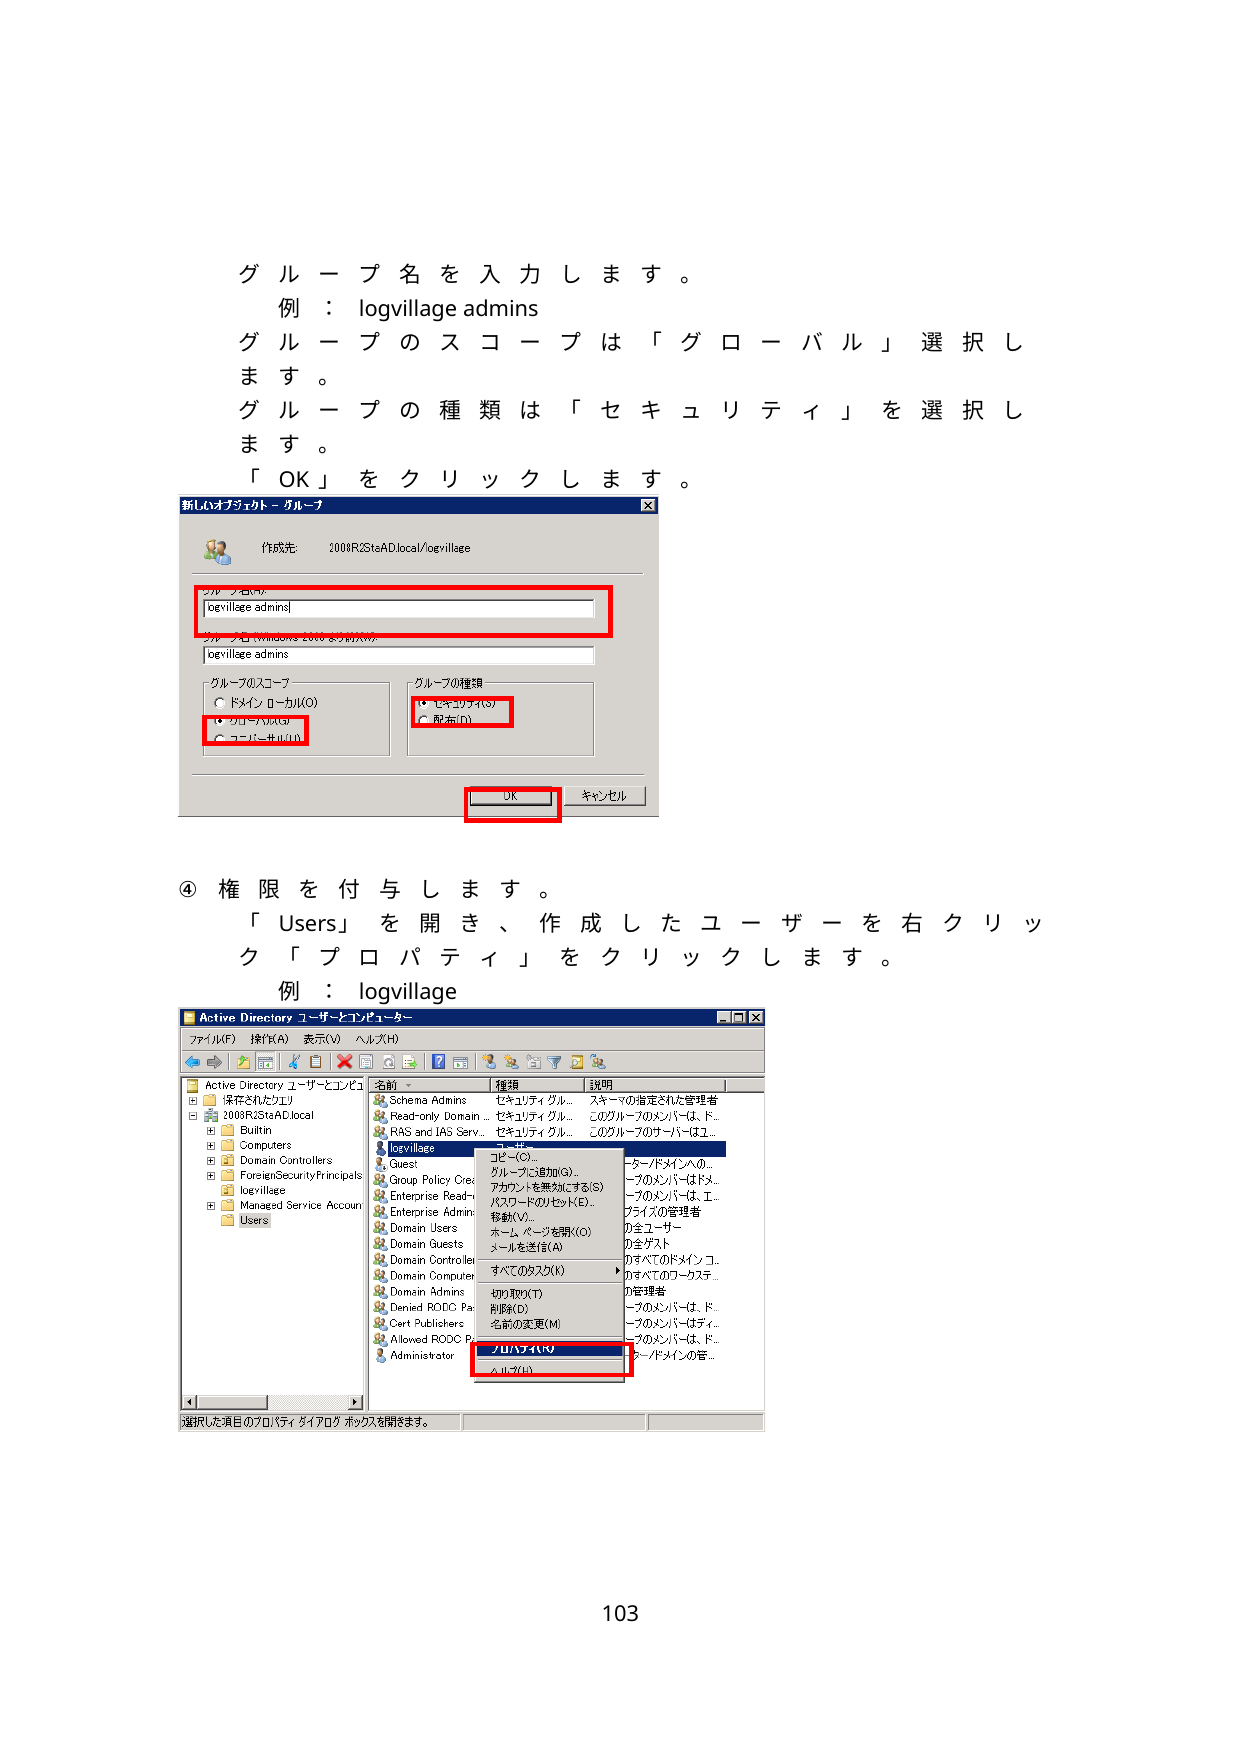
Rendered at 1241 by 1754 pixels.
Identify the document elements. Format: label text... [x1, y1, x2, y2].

picture [177, 1007, 766, 1432]
text 例：logvillage [222, 973, 1062, 1007]
list 権限を付与します。 [178, 870, 1062, 904]
text 例：logvillage admins [222, 289, 1062, 324]
picture [468, 792, 557, 817]
text 「Users」を開き、作成したユーザーを右クリック「プロパティ」をクリックします。 [222, 904, 1062, 973]
picture [177, 494, 659, 817]
text グループ名を入力します。 [222, 255, 1062, 289]
text グループのスコープは「グローバル」選択します。 [222, 324, 1062, 392]
text 「OK」をクリックします。 [222, 460, 1062, 494]
text グループの種類は「セキュリティ」を選択します。 [222, 392, 1062, 460]
